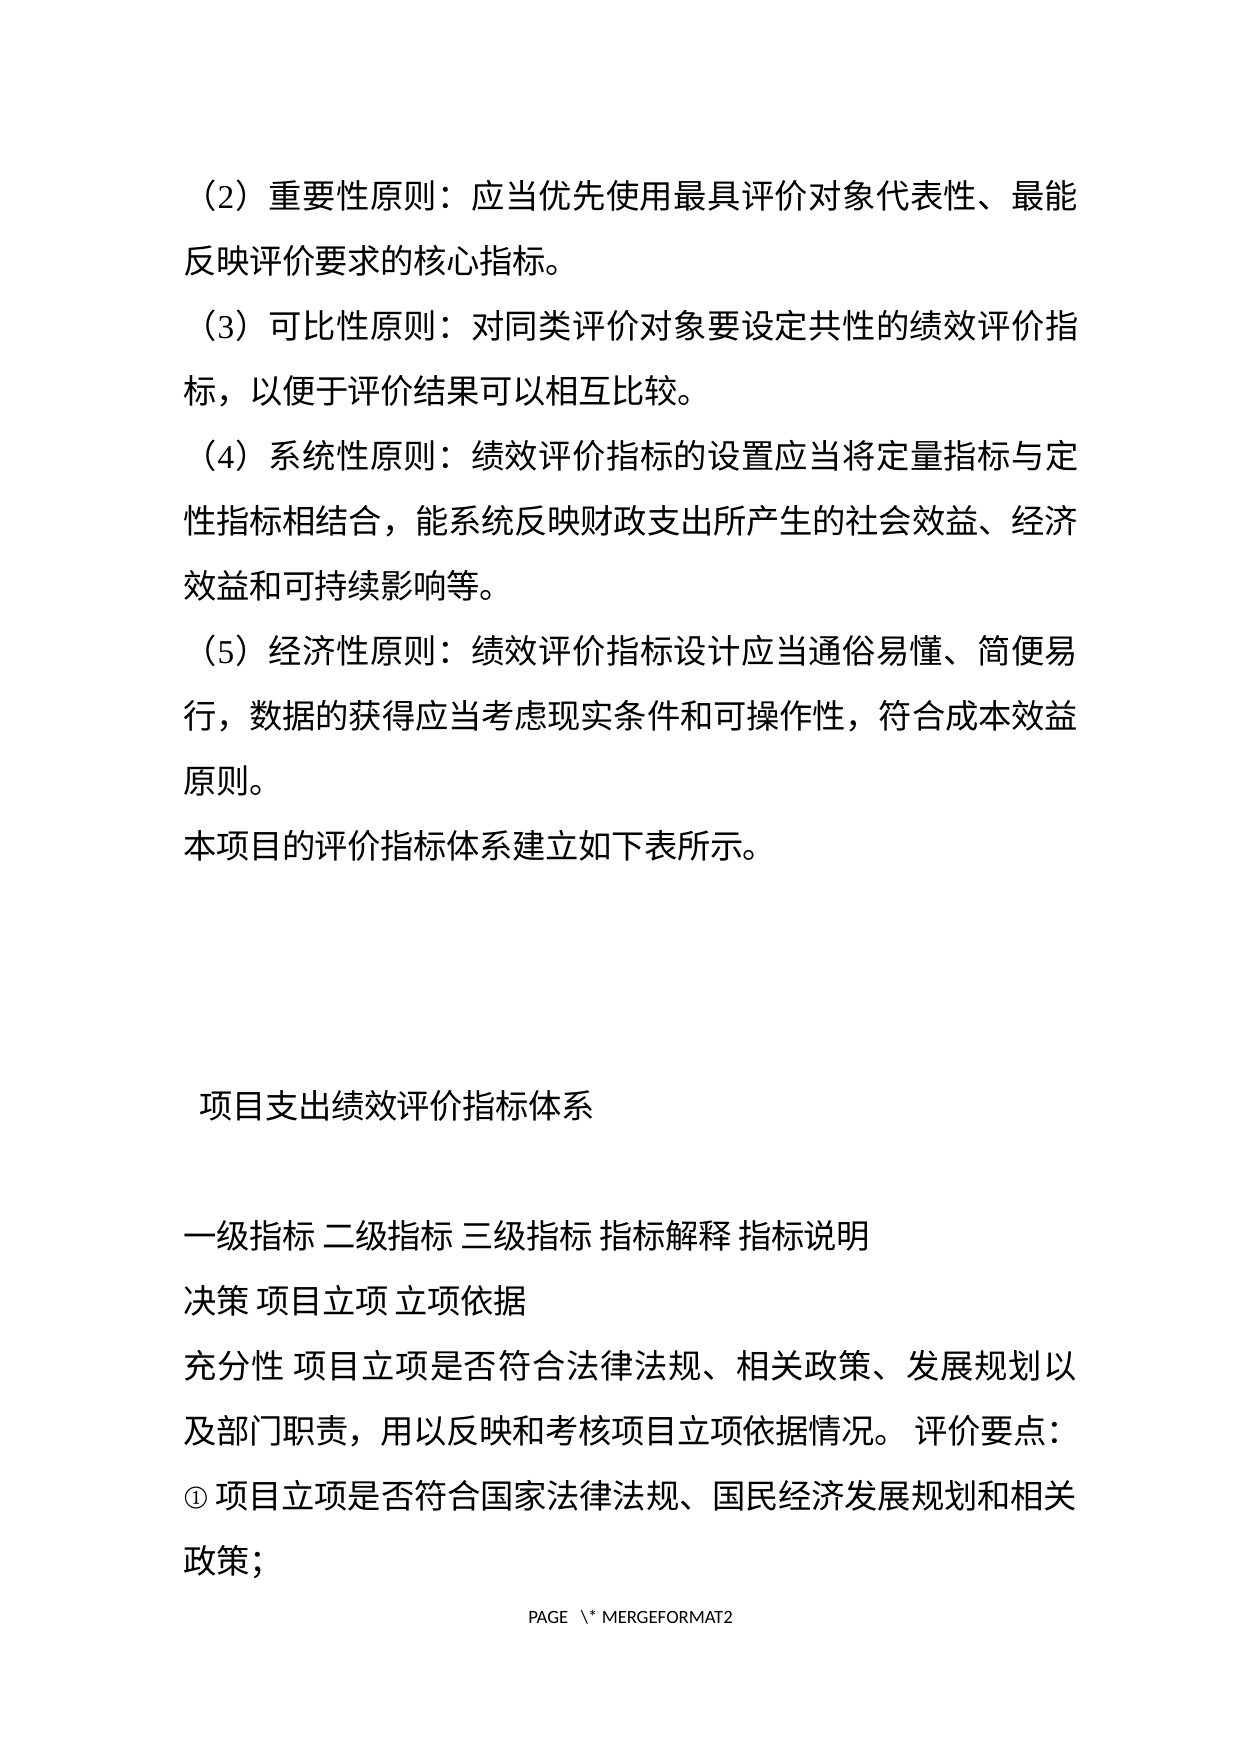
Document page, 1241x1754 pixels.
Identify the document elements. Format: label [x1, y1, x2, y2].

text [183, 1137, 1078, 1592]
